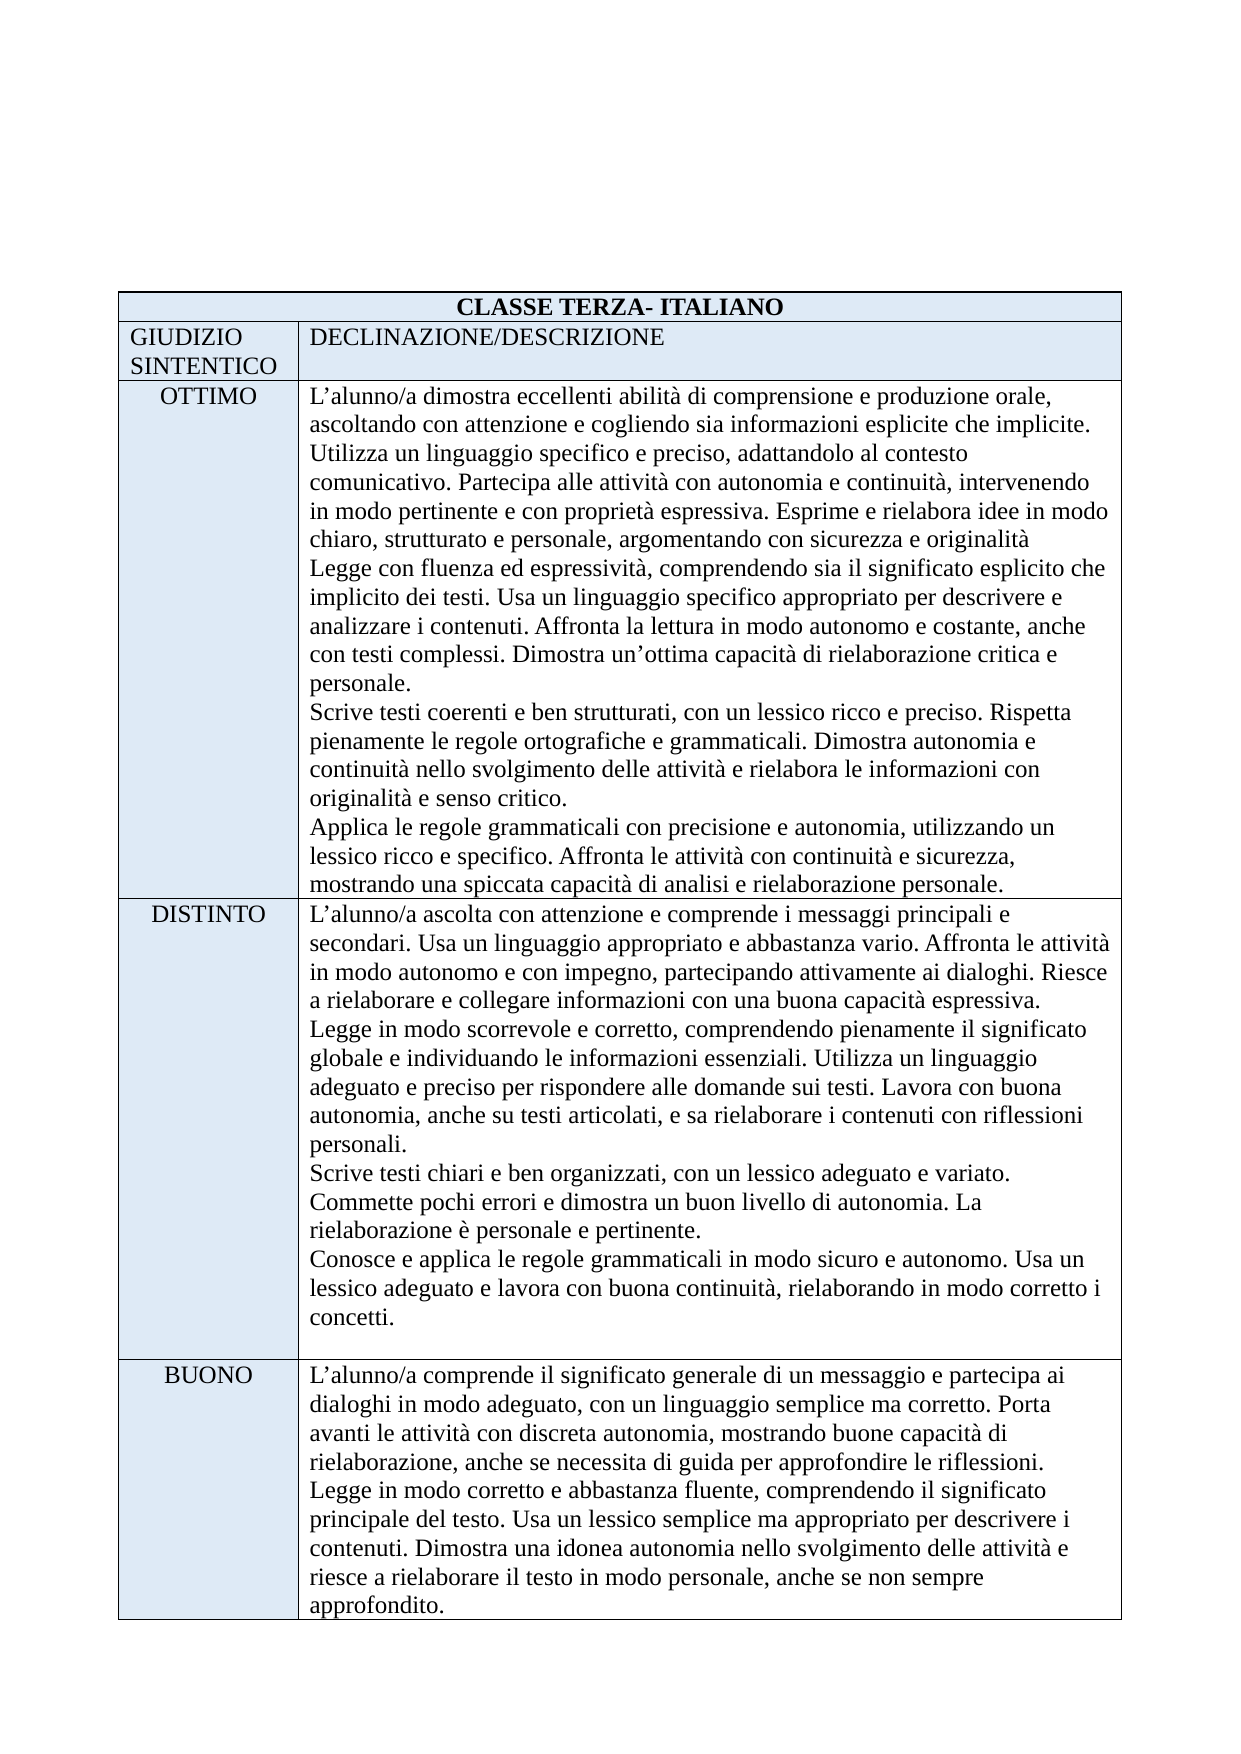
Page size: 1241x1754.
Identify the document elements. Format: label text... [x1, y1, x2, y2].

table_cell L’alunno/a dimostra eccellenti abilità di comprensione e produzione orale, ascoltando con attenzione e cogliendo sia informazioni esplicite che implicite. Utilizza un linguaggio specifico e preciso, adattandolo al contesto comunicativo. Partecipa alle attività con autonomia e continuità, intervenendo in modo pertinente e con proprietà espressiva. Esprime e rielabora idee in modo chiaro, strutturato e personale, argomentando con sicurezza e originalità Legge con fluenza ed espressività, comprendendo sia il significato esplicito che implicito dei testi. Usa un linguaggio specifico appropriato per descrivere e analizzare i contenuti. Affronta la lettura in modo autonomo e costante, anche con testi complessi. Dimostra un’ottima capacità di rielaborazione critica e personale. Scrive testi coerenti e ben strutturati, con un lessico ricco e preciso. Rispetta pienamente le regole ortografiche e grammaticali. Dimostra autonomia e continuità nello svolgimento delle attività e rielabora le informazioni con originalità e senso critico. Applica le regole grammaticali con precisione e autonomia, utilizzando un lessico ricco e specifico. Affronta le attività con continuità e sicurezza, mostrando una spiccata capacità di analisi e rielaborazione personale. [299, 381, 1121, 898]
table_cell DISTINTO [119, 899, 298, 1359]
table_cell OTTIMO [119, 381, 298, 898]
table_header CLASSE TERZA- ITALIANO [119, 293, 1121, 321]
table_cell BUONO [119, 1360, 298, 1619]
table_cell GIUDIZIO SINTENTICO [119, 322, 298, 380]
table_cell DECLINAZIONE/DESCRIZIONE [299, 322, 1121, 380]
table_cell L’alunno/a ascolta con attenzione e comprende i messaggi principali e secondari. Usa un linguaggio appropriato e abbastanza vario. Affronta le attività in modo autonomo e con impegno, partecipando attivamente ai dialoghi. Riesce a rielaborare e collegare informazioni con una buona capacità espressiva. Legge in modo scorrevole e corretto, comprendendo pienamente il significato globale e individuando le informazioni essenziali. Utilizza un linguaggio adeguato e preciso per rispondere alle domande sui testi. Lavora con buona autonomia, anche su testi articolati, e sa rielaborare i contenuti con riflessioni personali. Scrive testi chiari e ben organizzati, con un lessico adeguato e variato. Commette pochi errori e dimostra un buon livello di autonomia. La rielaborazione è personale e pertinente. Conosce e applica le regole grammaticali in modo sicuro e autonomo. Usa un lessico adeguato e lavora con buona continuità, rielaborando in modo corretto i concetti. [299, 899, 1121, 1359]
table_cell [299, 1360, 1121, 1619]
